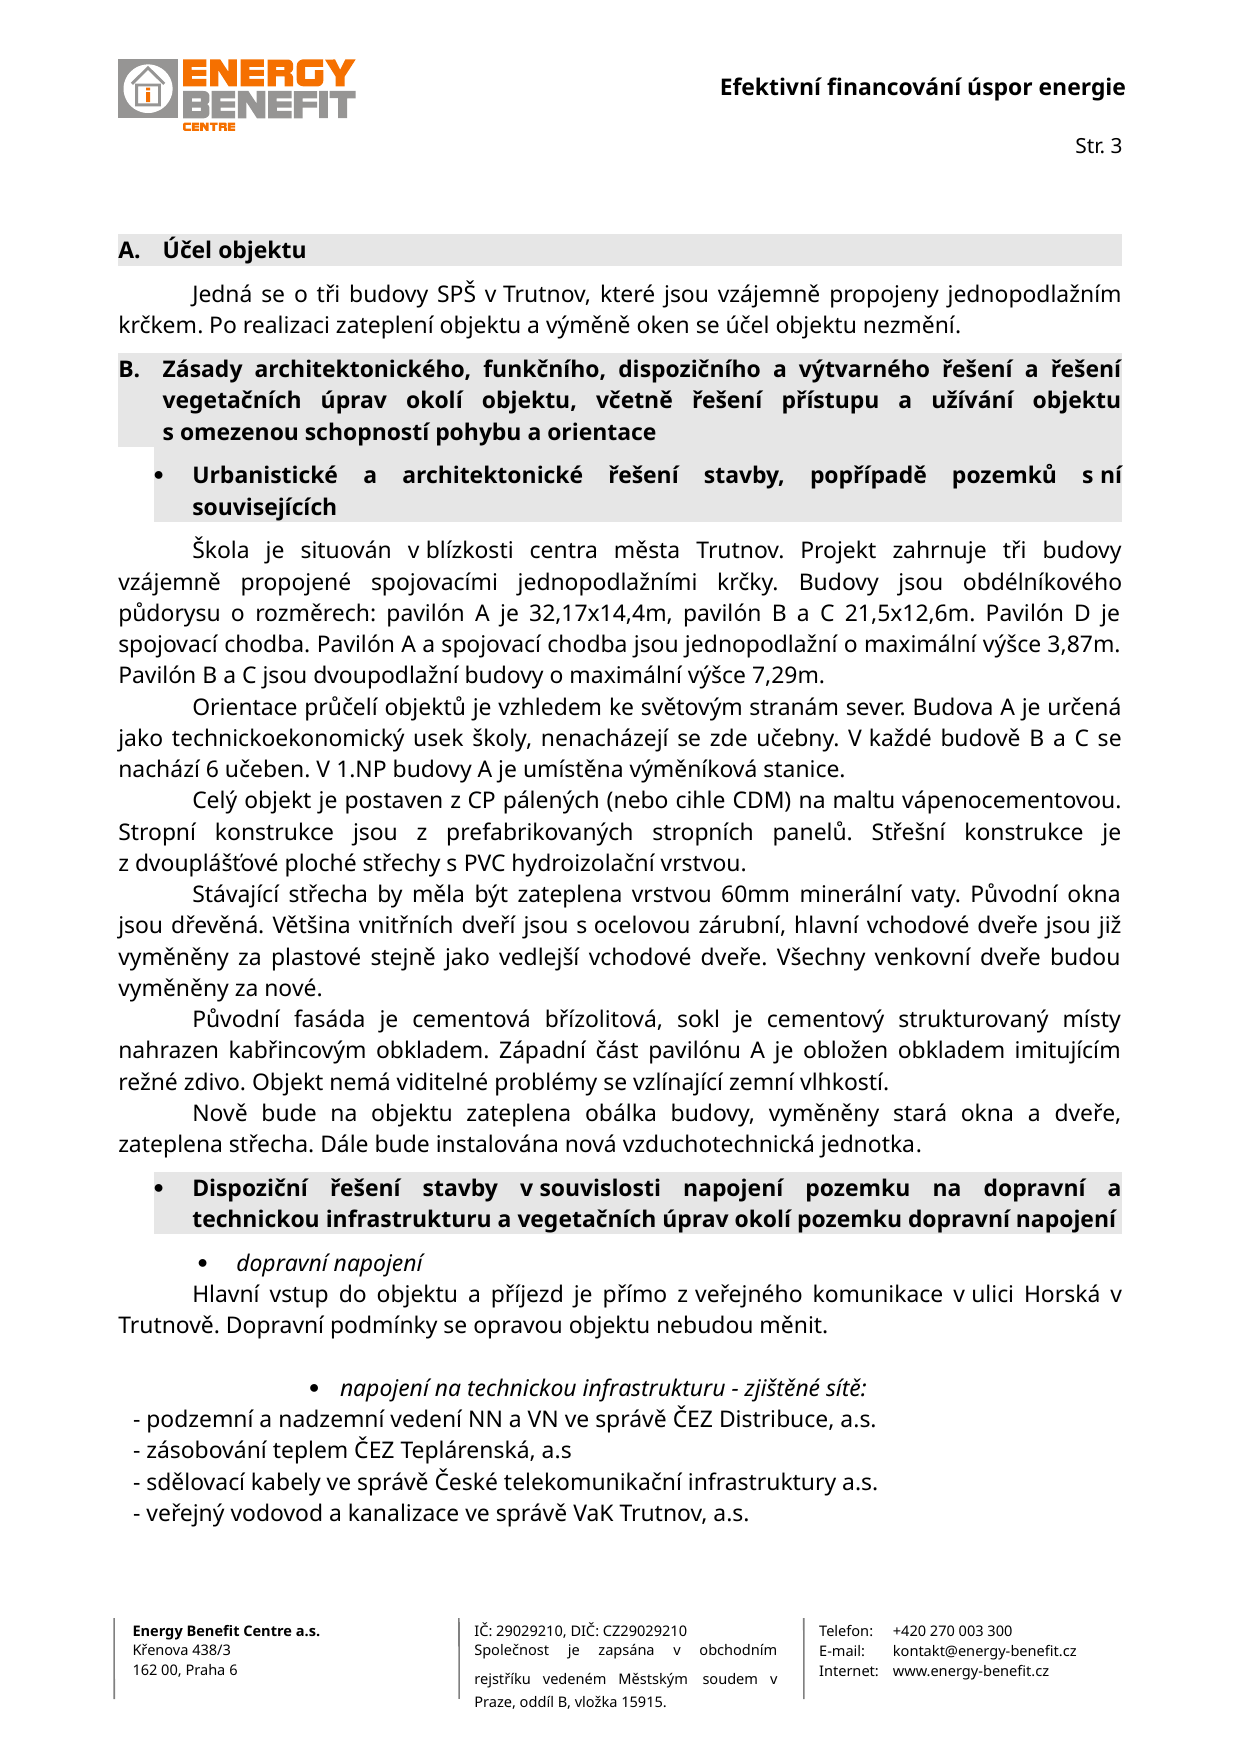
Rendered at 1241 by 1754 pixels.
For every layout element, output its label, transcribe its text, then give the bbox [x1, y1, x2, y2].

list Urbanistické a architektonické řešení stavby, popřípadě pozemků s ní souvisejících [154, 459, 1122, 522]
text Škola je situován v blízkosti centra města Trutnov. Projekt zahrnuje tři budovy vzájemně propojené spojovacími jednopodlažními krčky. Budovy jsou obdélníkového půdorysu o rozměrech: pavilón A je 32,17x14,4m, pavilón B a C 21,5x12,6m. Pavilón D je spojovací chodba. Pavilón A a spojovací chodba jsou jednopodlažní o maximální výšce 3,87m. Pavilón B a C jsou dvoupodlažní budovy o maximální výšce 7,29m. [118, 534, 1122, 691]
text - zásobování teplem ČEZ Teplárenská, a.s [118, 1434, 1122, 1466]
text Zásady architektonického, funkčního, dispozičního a výtvarného řešení a řešení vegetačních úprav okolí objektu, včetně řešení přístupu a užívání objektu s omezenou schopností pohybu a orientace [118, 353, 1122, 447]
text - veřejný vodovod a kanalizace ve správě VaK Trutnov, a.s. [118, 1497, 1122, 1528]
text Účel objektu [118, 234, 1122, 266]
text Nově bude na objektu zateplena obálka budovy, vyměněny stará okna a dveře, zateplena střecha. Dále bude instalována nová vzduchotechnická jednotka. [118, 1097, 1122, 1159]
text - sdělovací kabely ve správě České telekomunikační infrastruktury a.s. [118, 1466, 1122, 1497]
text Původní fasáda je cementová břízolitová, sokl je cementový strukturovaný místy nahrazen kabřincovým obkladem. Západní část pavilónu A je obložen obkladem imitujícím režné zdivo. Objekt nemá viditelné problémy se vzlínající zemní vlhkostí. [118, 1003, 1122, 1097]
text Orientace průčelí objektů je vzhledem ke světovým stranám sever. Budova A je určená jako technickoekonomický usek školy, nenacházejí se zde učebny. V každé budově B a C se nachází 6 učeben. V 1.NP budovy A je umístěna výměníková stanice. [118, 691, 1122, 784]
list dopravní napojení [199, 1247, 1122, 1278]
text - podzemní a nadzemní vedení NN a VN ve správě ČEZ Distribuce, a.s. [118, 1403, 1122, 1434]
text napojení na technickou infrastrukturu - zjištěné sítě: [236, 1372, 1122, 1403]
text Jedná se o tři budovy SPŠ v Trutnov, které jsou vzájemně propojeny jednopodlažním krčkem. Po realizaci zateplení objektu a výměně oken se účel objektu nezmění. [118, 278, 1122, 341]
text Stávající střecha by měla být zateplena vrstvou 60mm minerální vaty. Původní okna jsou dřevěná. Většina vnitřních dveří jsou s ocelovou zárubní, hlavní vchodové dveře jsou již vyměněny za plastové stejně jako vedlejší vchodové dveře. Všechny venkovní dveře budou vyměněny za nové. [118, 878, 1122, 1003]
text Celý objekt je postaven z CP pálených (nebo cihle CDM) na maltu vápenocementovou. Stropní konstrukce jsou z prefabrikovaných stropních panelů. Střešní konstrukce je z dvouplášťové ploché střechy s PVC hydroizolační vrstvou. [118, 784, 1122, 878]
list Dispoziční řešení stavby v souvislosti napojení pozemku na dopravní a technickou infrastrukturu a vegetačních úprav okolí pozemku dopravní napojení [154, 1172, 1122, 1234]
text Hlavní vstup do objektu a příjezd je přímo z veřejného komunikace v ulici Horská v Trutnově. Dopravní podmínky se opravou objektu nebudou měnit. [118, 1278, 1122, 1341]
